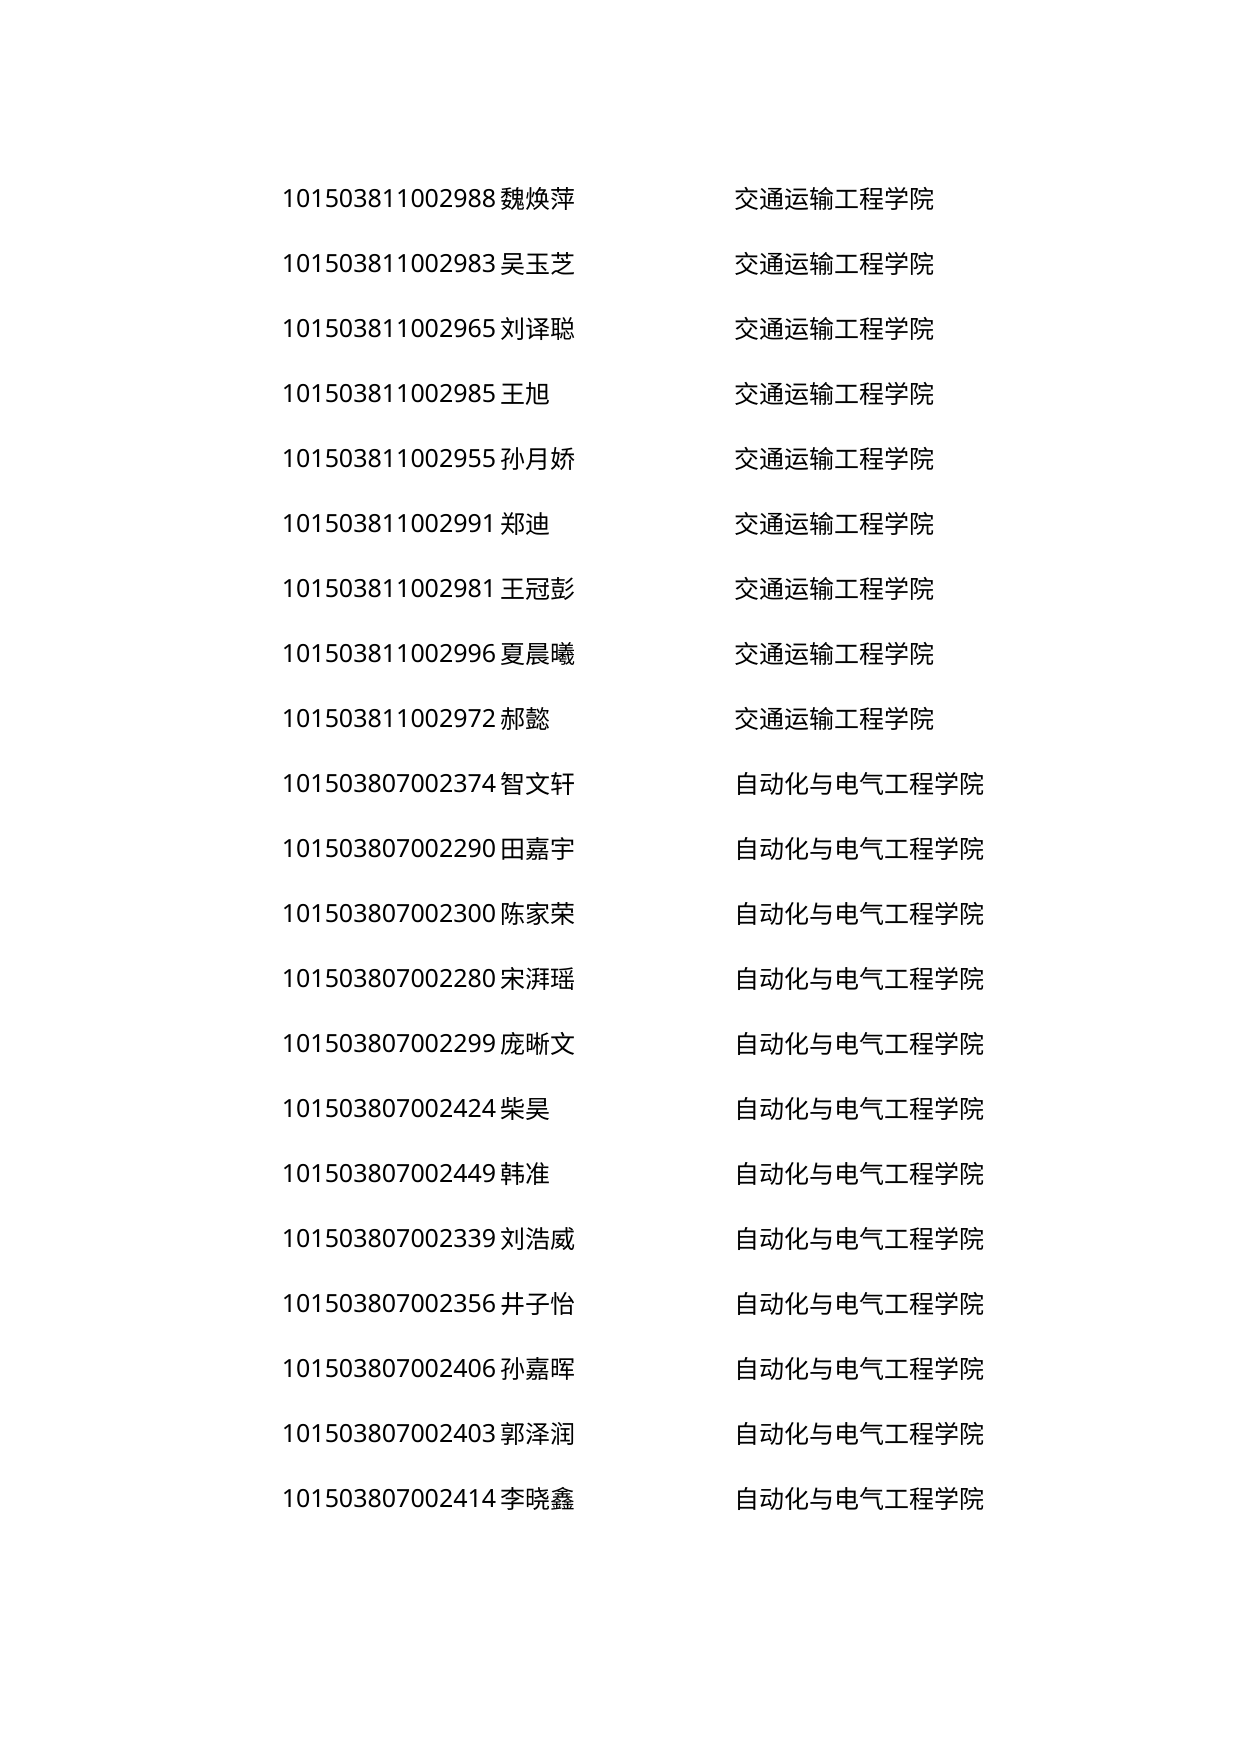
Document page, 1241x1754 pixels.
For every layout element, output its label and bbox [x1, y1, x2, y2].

table_header [224, 162, 1016, 1533]
